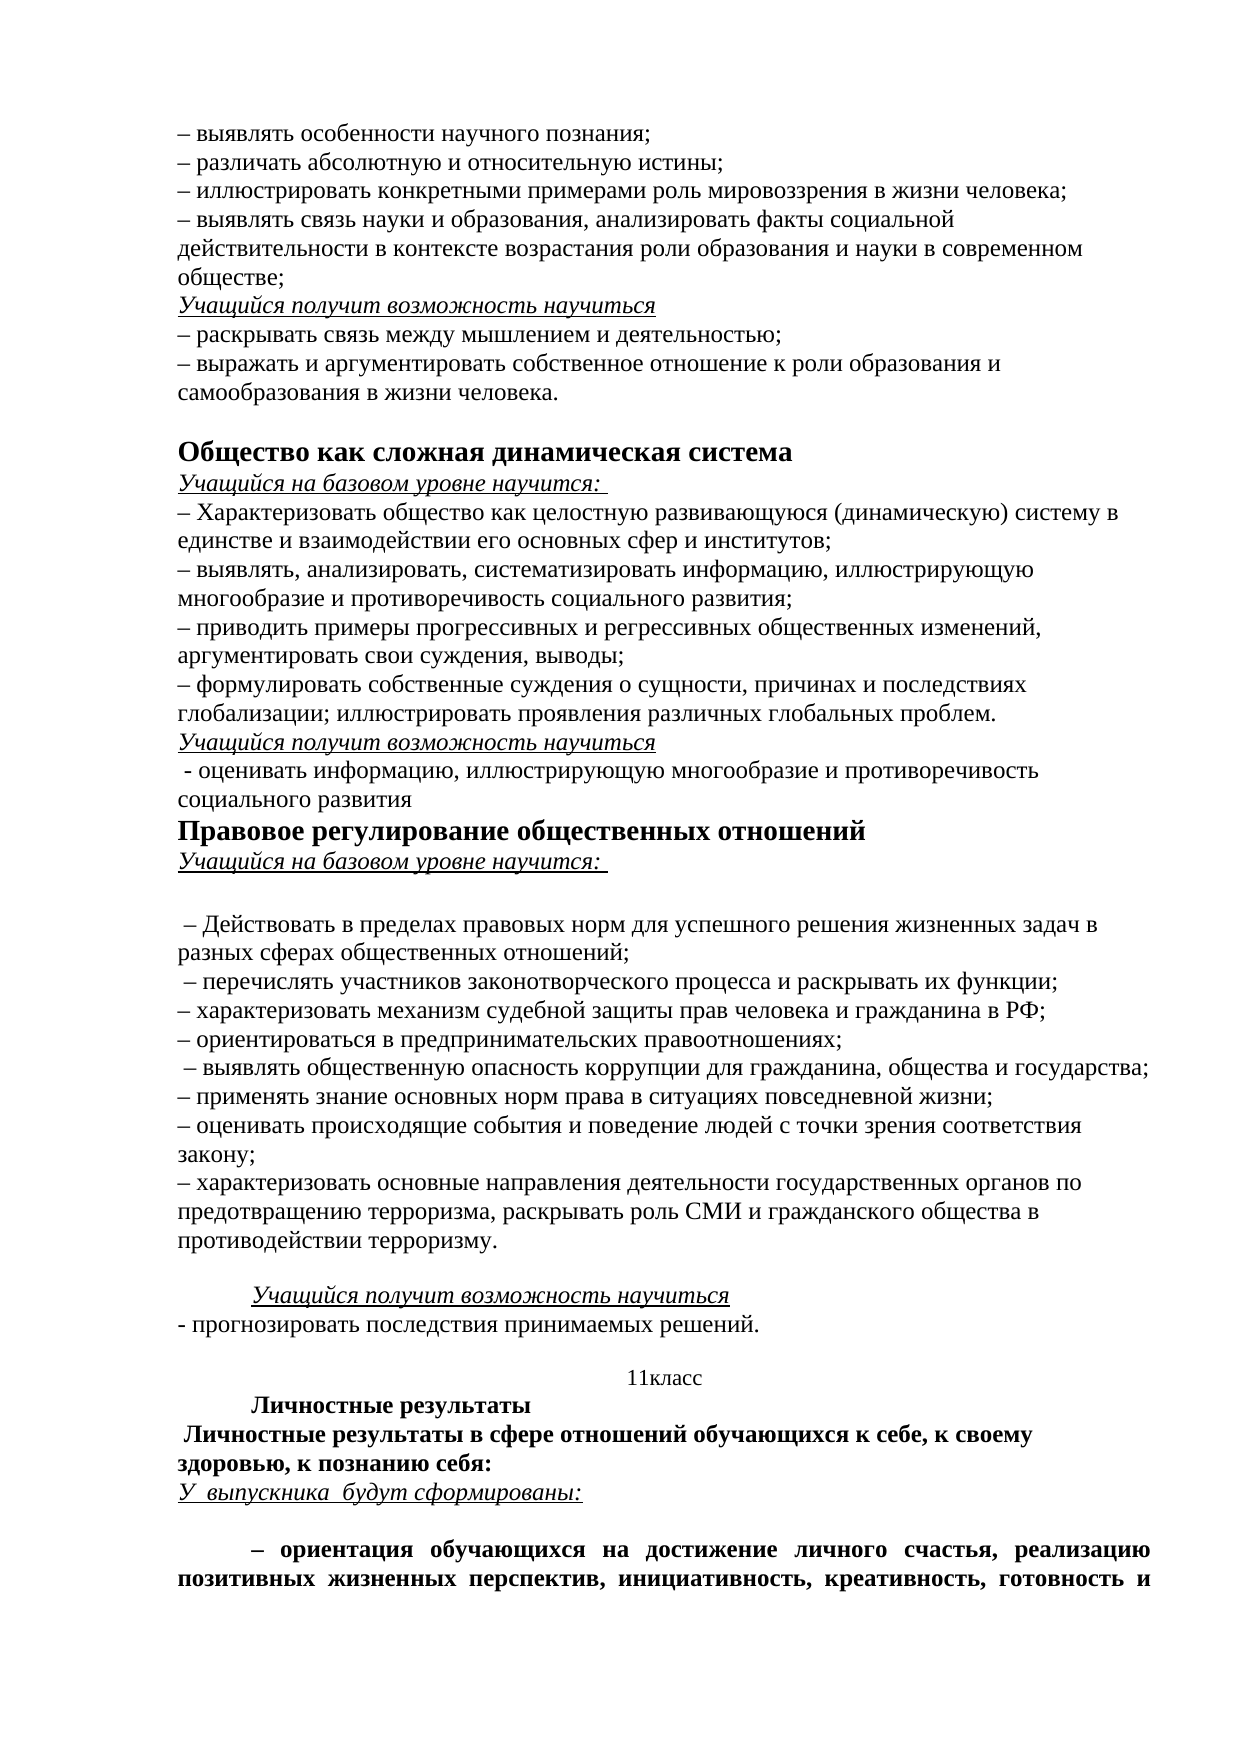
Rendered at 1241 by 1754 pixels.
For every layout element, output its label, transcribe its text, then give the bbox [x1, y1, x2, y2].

text – характеризовать основные направления деятельности государственных органов по предотвращению терроризма, раскрывать роль СМИ и гражданского общества в противодействии терроризму. [177, 1167, 1152, 1254]
text – выявлять общественную опасность коррупции для гражданина, общества и государства; – применять знание основных норм права в ситуациях повседневной жизни; [177, 1052, 1152, 1110]
text Личностные результаты в сфере отношений обучающихся к себе, к своему здоровью, к познанию себя: [177, 1419, 1152, 1477]
text Правовое регулирование общественных отношений [177, 813, 1152, 846]
text У выпускника будут сформированы: [177, 1477, 1152, 1505]
text – ориентироваться в предпринимательских правоотношениях; [177, 1024, 1152, 1052]
text Учащийся на базовом уровне научится: [177, 468, 1152, 497]
text – Действовать в пределах правовых норм для успешного решения жизненных задач в разных сферах общественных отношений; [177, 909, 1152, 966]
text – выявлять, анализировать, систематизировать информацию, иллюстрирующую многообразие и противоречивость социального развития; [177, 554, 1152, 612]
text Учащийся получит возможность научиться [177, 727, 1152, 755]
text Учащийся на базовом уровне научится: [177, 846, 1152, 875]
text – Характеризовать общество как целостную развивающуюся (динамическую) систему в единстве и взаимодействии его основных сфер и институтов; [177, 497, 1152, 554]
text – иллюстрировать конкретными примерами роль мировоззрения в жизни человека; [177, 176, 1152, 204]
text - прогнозировать последствия принимаемых решений. [177, 1309, 1152, 1338]
text – формулировать собственные суждения о сущности, причинах и последствиях глобализации; иллюстрировать проявления различных глобальных проблем. [177, 669, 1152, 727]
text – выявлять особенности научного познания; [177, 118, 1152, 147]
text – различать абсолютную и относительную истины; [177, 147, 1152, 176]
text – перечислять участников законотворческого процесса и раскрывать их функции; [177, 966, 1152, 995]
text Общество как сложная динамическая система [177, 434, 1152, 468]
subtitle Личностные результаты [177, 1390, 1152, 1419]
text - оценивать информацию, иллюстрирующую многообразие и противоречивость социального развития [177, 755, 1152, 813]
text – раскрывать связь между мышлением и деятельностью; [177, 319, 1152, 348]
text Учащийся получит возможность научиться [177, 291, 1152, 319]
text – приводить примеры прогрессивных и регрессивных общественных изменений, аргументировать свои суждения, выводы; [177, 612, 1152, 669]
text – выражать и аргументировать собственное отношение к роли образования и самообразования в жизни человека. [177, 348, 1152, 406]
text 11класс [177, 1364, 1152, 1390]
text – выявлять связь науки и образования, анализировать факты социальной действительности в контексте возрастания роли образования и науки в современном обществе; [177, 204, 1152, 291]
text – оценивать происходящие события и поведение людей с точки зрения соответствия закону; [177, 1110, 1152, 1167]
text Учащийся получит возможность научиться [177, 1280, 1152, 1309]
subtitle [177, 1534, 1152, 1592]
text – характеризовать механизм судебной защиты прав человека и гражданина в РФ; [177, 995, 1152, 1024]
